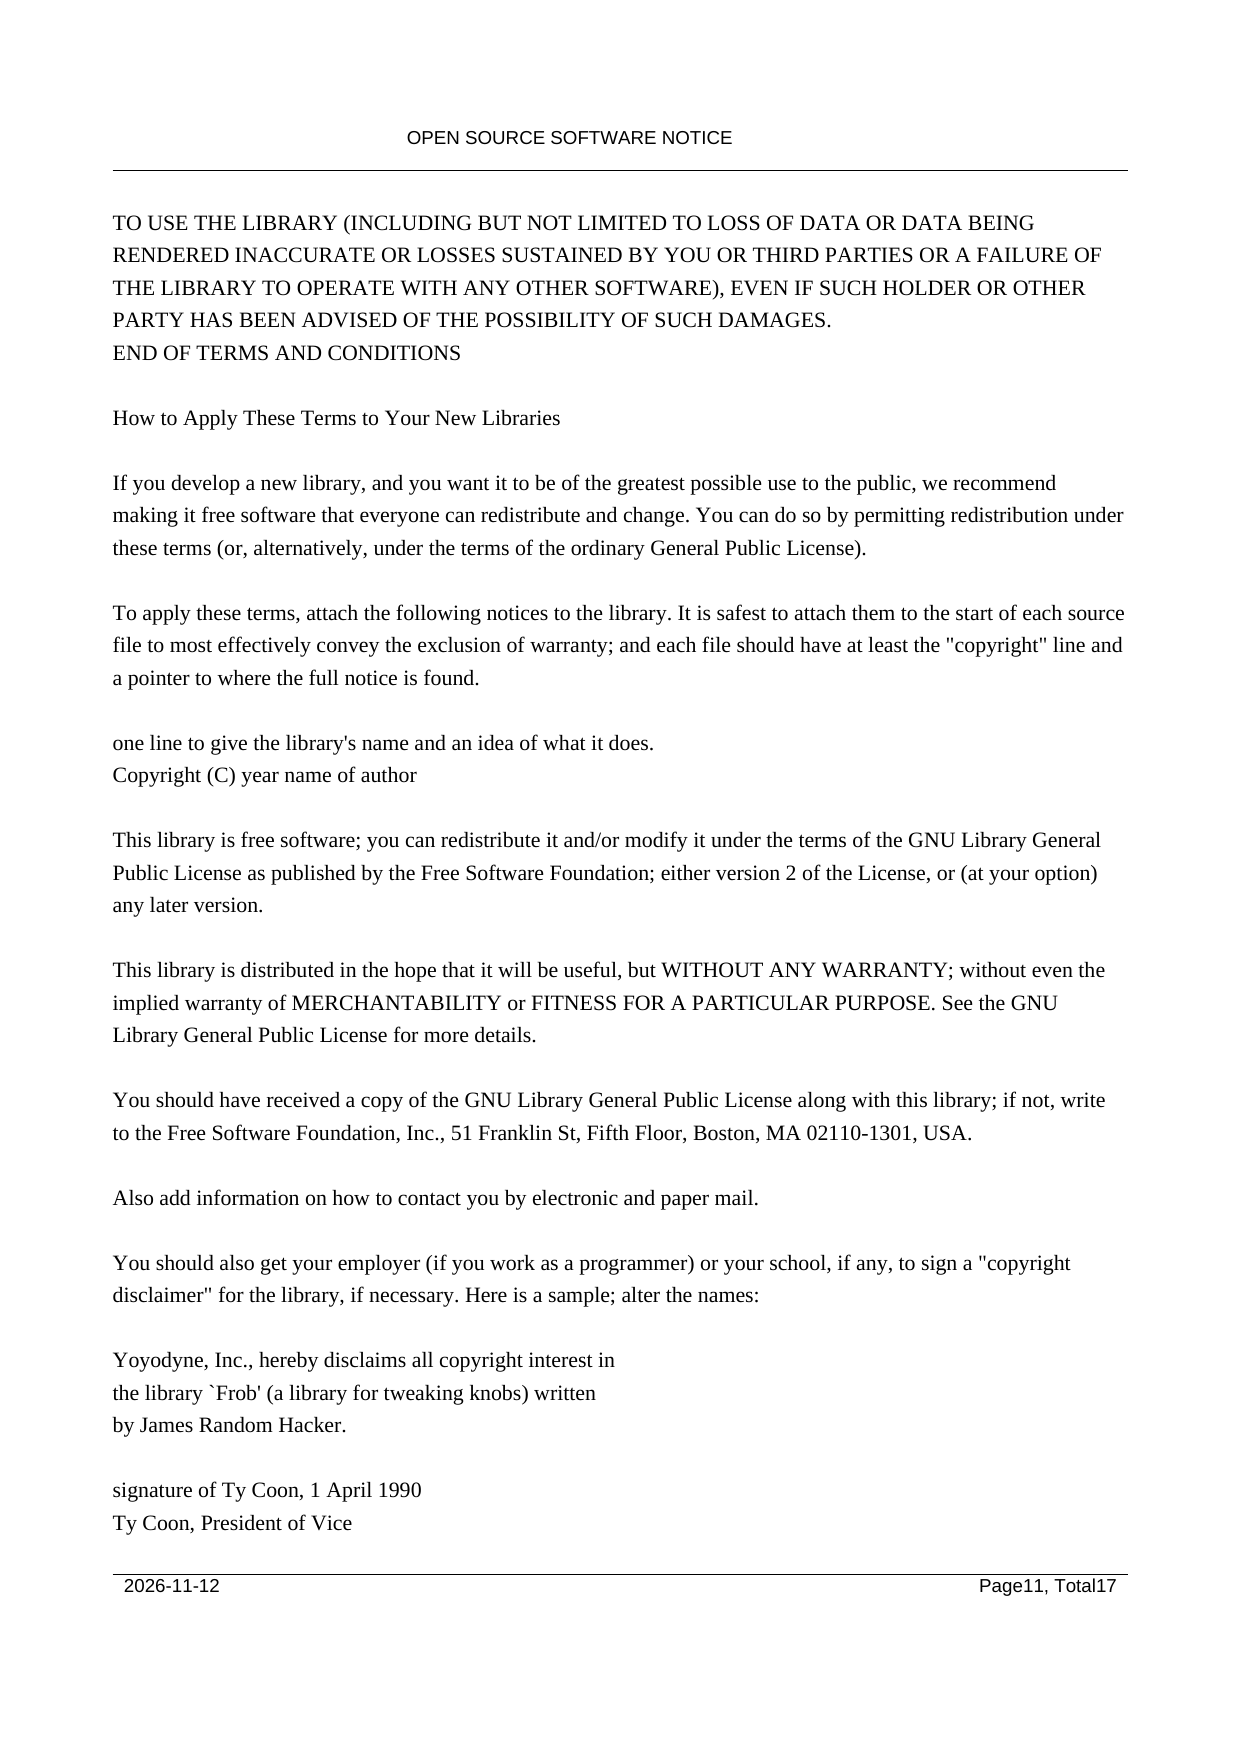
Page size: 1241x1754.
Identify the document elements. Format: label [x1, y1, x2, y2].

text [112, 206, 1128, 1539]
